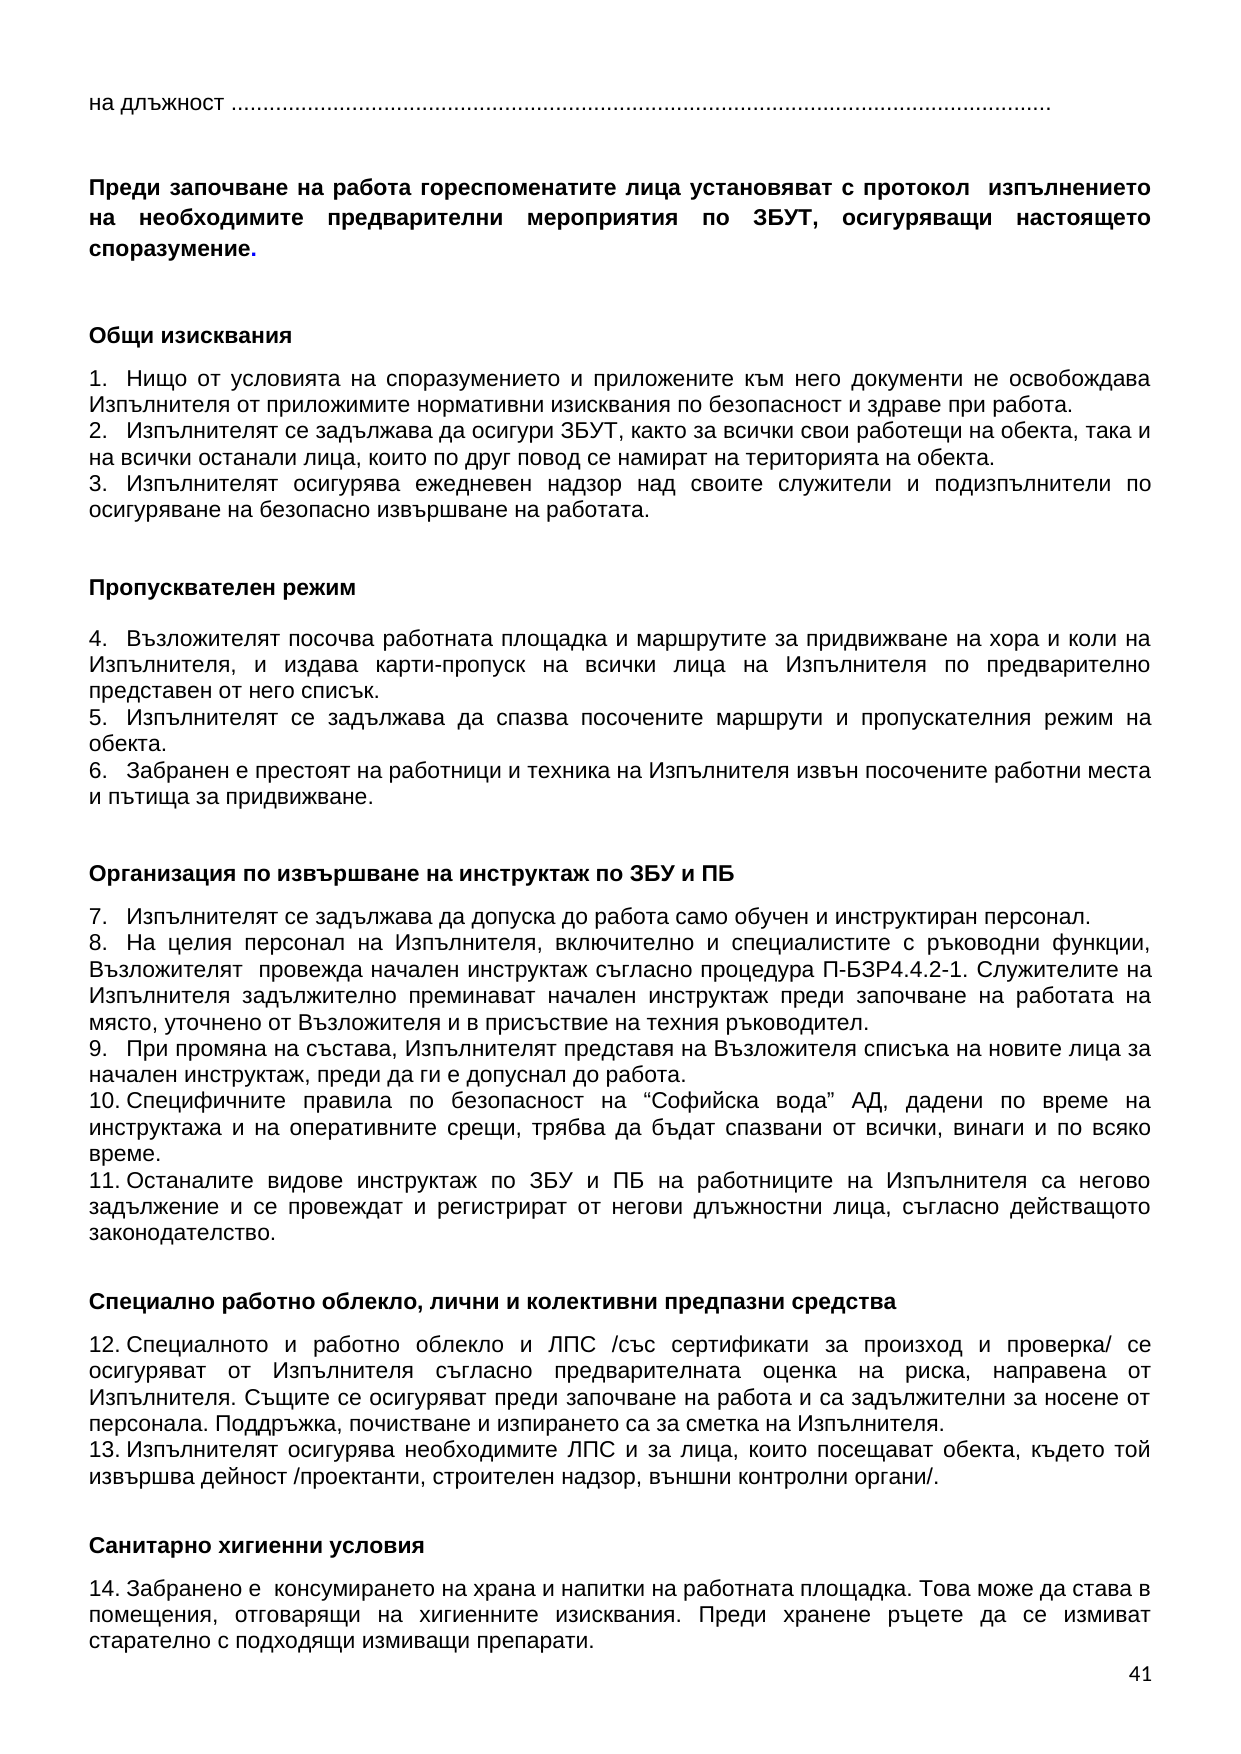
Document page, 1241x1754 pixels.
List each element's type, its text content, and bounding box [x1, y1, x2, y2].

list При промяна на състава, Изпълнителят представя на Възложителя списъка на новите лица за начален инструктаж, преди да ги е допуснал до работа. [89, 1035, 1152, 1087]
text Преди започване на работа гореспоменатите лица установяват с протокол изпълнението на необходимите предварителни мероприятия по ЗБУТ, осигуряващи настоящето споразумение. [89, 174, 1152, 261]
list Изпълнителят се задължава да осигури ЗБУТ, както за всички свои работещи на обекта, така и на всички останали лица, които по друг повод се намират на територията на обекта. [89, 417, 1152, 470]
list Забранено е консумирането на храна и напитки на работната площадка. Това може да става в помещения, отговарящи на хигиенните изисквания. Преди хранене ръцете да се измиват старателно с подходящи измиващи препарати. [89, 1574, 1152, 1654]
text Пропусквателен режим [89, 574, 1152, 600]
list Специалното и работно облекло и ЛПС /със сертификати за произход и проверка/ се осигуряват от Изпълнителя съгласно предварителната оценка на риска, направена от Изпълнителя. Същите се осигуряват преди започване на работа и са задължителни за носене от персонала. Поддръжка, почистване и изпирането са за сметка на Изпълнителя. [89, 1331, 1152, 1436]
text Специално работно облекло, лични и колективни предпазни средства [89, 1288, 1152, 1315]
list На целия персонал на Изпълнителя, включително и специалистите с ръководни функции, Възложителят провежда начален инструктаж съгласно процедура П-БЗР4.4.2-1. Служителите на Изпълнителя задължително преминават начален инструктаж преди започване на работата на място, уточнено от Възложителя и в присъствие на техния ръководител. [89, 1008, 1152, 1035]
list Специфичните правила по безопасност на “Софийска вода” АД, дадени по време на инструктажа и на оперативните срещи, трябва да бъдат спазвани от всички, винаги и по всяко време. [89, 1087, 1152, 1167]
list Изпълнителят осигурява необходимите ЛПС и за лица, които посещават обекта, където той извършва дейност /проектанти, строителен надзор, външни контролни органи/. [89, 1436, 1152, 1489]
text Санитарно хигиенни условия [89, 1532, 1152, 1558]
list Възложителят посочва работната площадка и маршрутите за придвижване на хора и коли на Изпълнителя, и издава карти-пропуск на всички лица на Изпълнителя по предварително представен от него списък. [89, 625, 1152, 704]
list Забранен е престоят на работници и техника на Изпълнителя извън посочените работни места и пътища за придвижване. [89, 757, 1152, 809]
list На целия персонал на Изпълнителя, включително и специалистите с ръководни функции, Възложителят провежда начален инструктаж съгласно процедура П-БЗР4.4.2-1. Служителите на Изпълнителя задължително преминават начален инструктаж преди започване на работата на място, уточнено от Възложителя и в присъствие на техния ръководител. [89, 929, 1152, 982]
text Общи изисквания [89, 322, 1152, 348]
text на длъжност ................................................................................................................................. [89, 89, 1152, 115]
list Изпълнителят осигурява ежедневен надзор над своите служители и подизпълнители по осигуряване на безопасно извършване на работата. [89, 470, 1152, 523]
text Организация по извършване на инструктаж по ЗБУ и ПБ [89, 860, 1152, 887]
list Останалите видове инструктаж по ЗБУ и ПБ на работниците на Изпълнителя са негово задължение и се провеждат и регистрират от негови длъжностни лица, съгласно действащото законодателство. [89, 1167, 1152, 1246]
list Изпълнителят се задължава да допуска до работа само обучен и инструктиран персонал. [89, 903, 1152, 929]
list Нищо от условията на споразумението и приложените към него документи не освобождава Изпълнителя от приложимите нормативни изисквания по безопасност и здраве при работа. [89, 364, 1152, 417]
list Изпълнителят се задължава да спазва посочените маршрути и пропускателния режим на обекта. [89, 704, 1152, 757]
